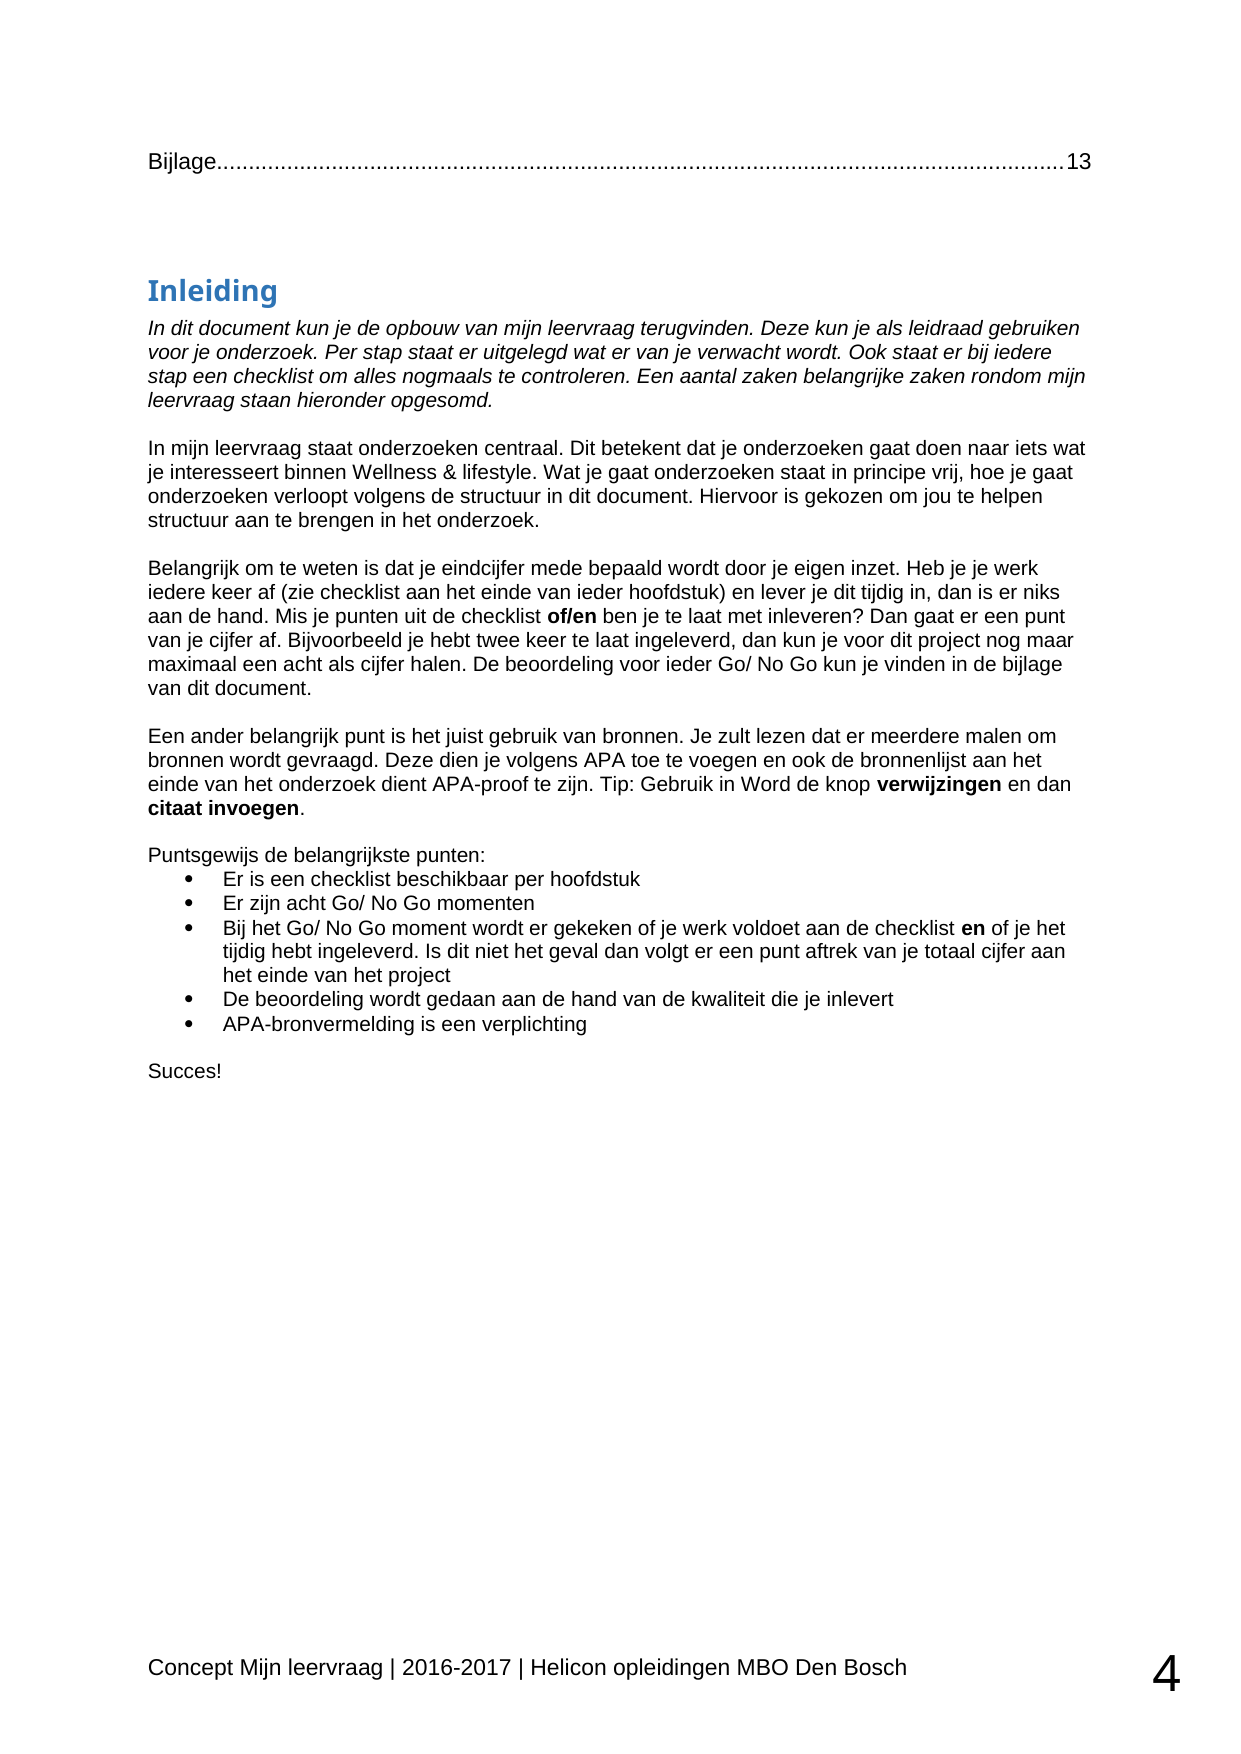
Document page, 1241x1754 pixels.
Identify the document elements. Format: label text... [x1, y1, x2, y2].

text In mijn leervraag staat onderzoeken centraal. Dit betekent dat je onderzoeken gaat doen naar iets wat je interesseert binnen Wellness & lifestyle. Wat je gaat onderzoeken staat in principe vrij, hoe je gaat onderzoeken verloopt volgens de structuur in dit document. Hiervoor is gekozen om jou te helpen structuur aan te brengen in het onderzoek. [148, 436, 1093, 532]
text Puntsgewijs de belangrijkste punten: [148, 843, 1093, 867]
text In dit document kun je de opbouw van mijn leervraag terugvinden. Deze kun je als leidraad gebruiken voor je onderzoek. Per stap staat er uitgelegd wat er van je verwacht wordt. Ook staat er bij iedere stap een checklist om alles nogmaals te controleren. Een aantal zaken belangrijke zaken rondom mijn leervraag staan hieronder opgesomd. [148, 316, 1093, 412]
list Er is een checklist beschikbaar per hoofdstuk [185, 867, 1093, 891]
subtitle Inleiding [148, 271, 1093, 310]
text Een ander belangrijk punt is het juist gebruik van bronnen. Je zult lezen dat er meerdere malen om bronnen wordt gevraagd. Deze dien je volgens APA toe te voegen en ook de bronnenlijst aan het einde van het onderzoek dient APA-proof te zijn. Tip: Gebruik in Word de knop verwijzingen en dan citaat invoegen. [148, 723, 1093, 819]
text Belangrijk om te weten is dat je eindcijfer mede bepaald wordt door je eigen inzet. Heb je je werk iedere keer af (zie checklist aan het einde van ieder hoofdstuk) en lever je dit tijdig in, dan is er niks aan de hand. Mis je punten uit de checklist of/en ben je te laat met inleveren? Dan gaat er een punt van je cijfer af. Bijvoorbeeld je hebt twee keer te laat ingeleverd, dan kun je voor dit project nog maar maximaal een acht als cijfer halen. De beoordeling voor ieder Go/ No Go kun je vinden in de bijlage van dit document. [148, 556, 1093, 699]
list Bij het Go/ No Go moment wordt er gekeken of je werk voldoet aan de checklist en of je het tijdig hebt ingeleverd. Is dit niet het geval dan volgt er een punt aftrek van je totaal cijfer aan het einde van het project [185, 915, 1093, 987]
list Er zijn acht Go/ No Go momenten [185, 891, 1093, 915]
list APA-bronvermelding is een verplichting [185, 1011, 1093, 1035]
text Succes! [148, 1059, 1093, 1083]
list De beoordeling wordt gedaan aan de hand van de kwaliteit die je inlevert [185, 987, 1093, 1011]
